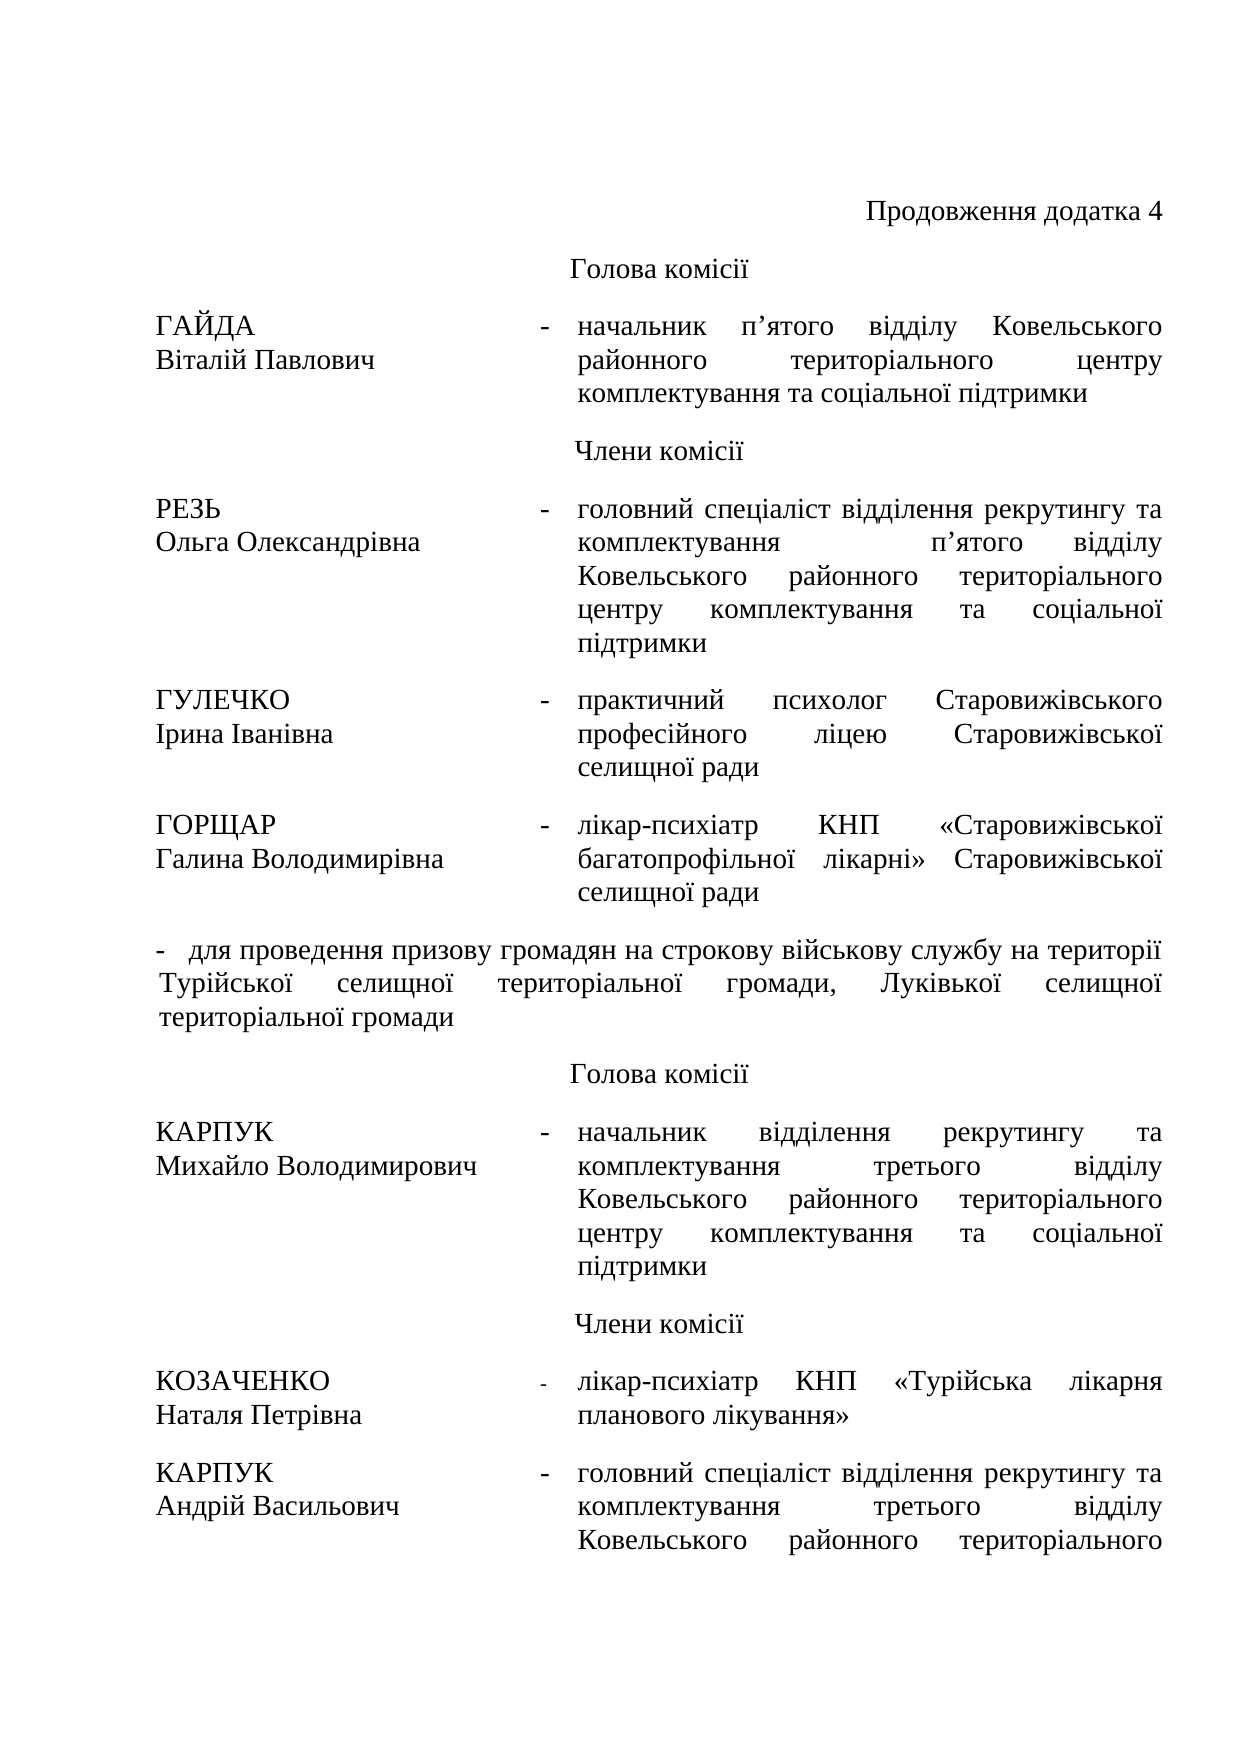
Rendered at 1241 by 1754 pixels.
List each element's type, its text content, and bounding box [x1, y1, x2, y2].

table_cell Голова комісії [144, 251, 1174, 308]
table_cell для проведення призову громадян на строкову військову службу на території Турійської селищної територіальної громади, Луківької селищної територіальної громади [144, 932, 1174, 1032]
table_cell КАРПУК Михайло Володимирович [144, 1114, 491, 1306]
table_cell практичний психолог Старовижівського професійного ліцею Старовижівської селищної ради [491, 683, 1174, 807]
table_cell головний спеціаліст відділення рекрутингу та комплектування п’ятого відділу Ковельського районного територіального центру комплектування та соціальної підтримки [491, 491, 1174, 682]
table_cell РЕЗЬ Ольга Олександрівна [144, 491, 491, 682]
table_cell начальник п’ятого відділу Ковельського районного територіального центру комплектування та соціальної підтримки [491, 309, 1174, 409]
table_cell Члени комісії [144, 409, 1174, 491]
table_cell Голова комісії [144, 1033, 1174, 1114]
table_cell ГАЙДА Віталій Павлович [144, 309, 491, 409]
table_cell лікар-психіатр КНП «Старовижівської багатопрофільної лікарні» Старовижівської селищної ради [491, 807, 1174, 932]
table_cell начальник відділення рекрутингу та комплектування третього відділу Ковельського районного територіального центру комплектування та соціальної підтримки [491, 1114, 1174, 1306]
table_cell Члени комісії [144, 1306, 1174, 1363]
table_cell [491, 1455, 1174, 1555]
table_cell ГОРЩАР Галина Володимирівна [144, 807, 491, 932]
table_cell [144, 1455, 491, 1555]
table_cell КОЗАЧЕНКО Наталя Петрівна [144, 1364, 491, 1455]
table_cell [144, 59, 1174, 251]
table_cell лікар-психіатр КНП «Турійська лікарня планового лікування» [491, 1364, 1174, 1455]
table_cell ГУЛЕЧКО Ірина Іванівна [144, 683, 491, 807]
